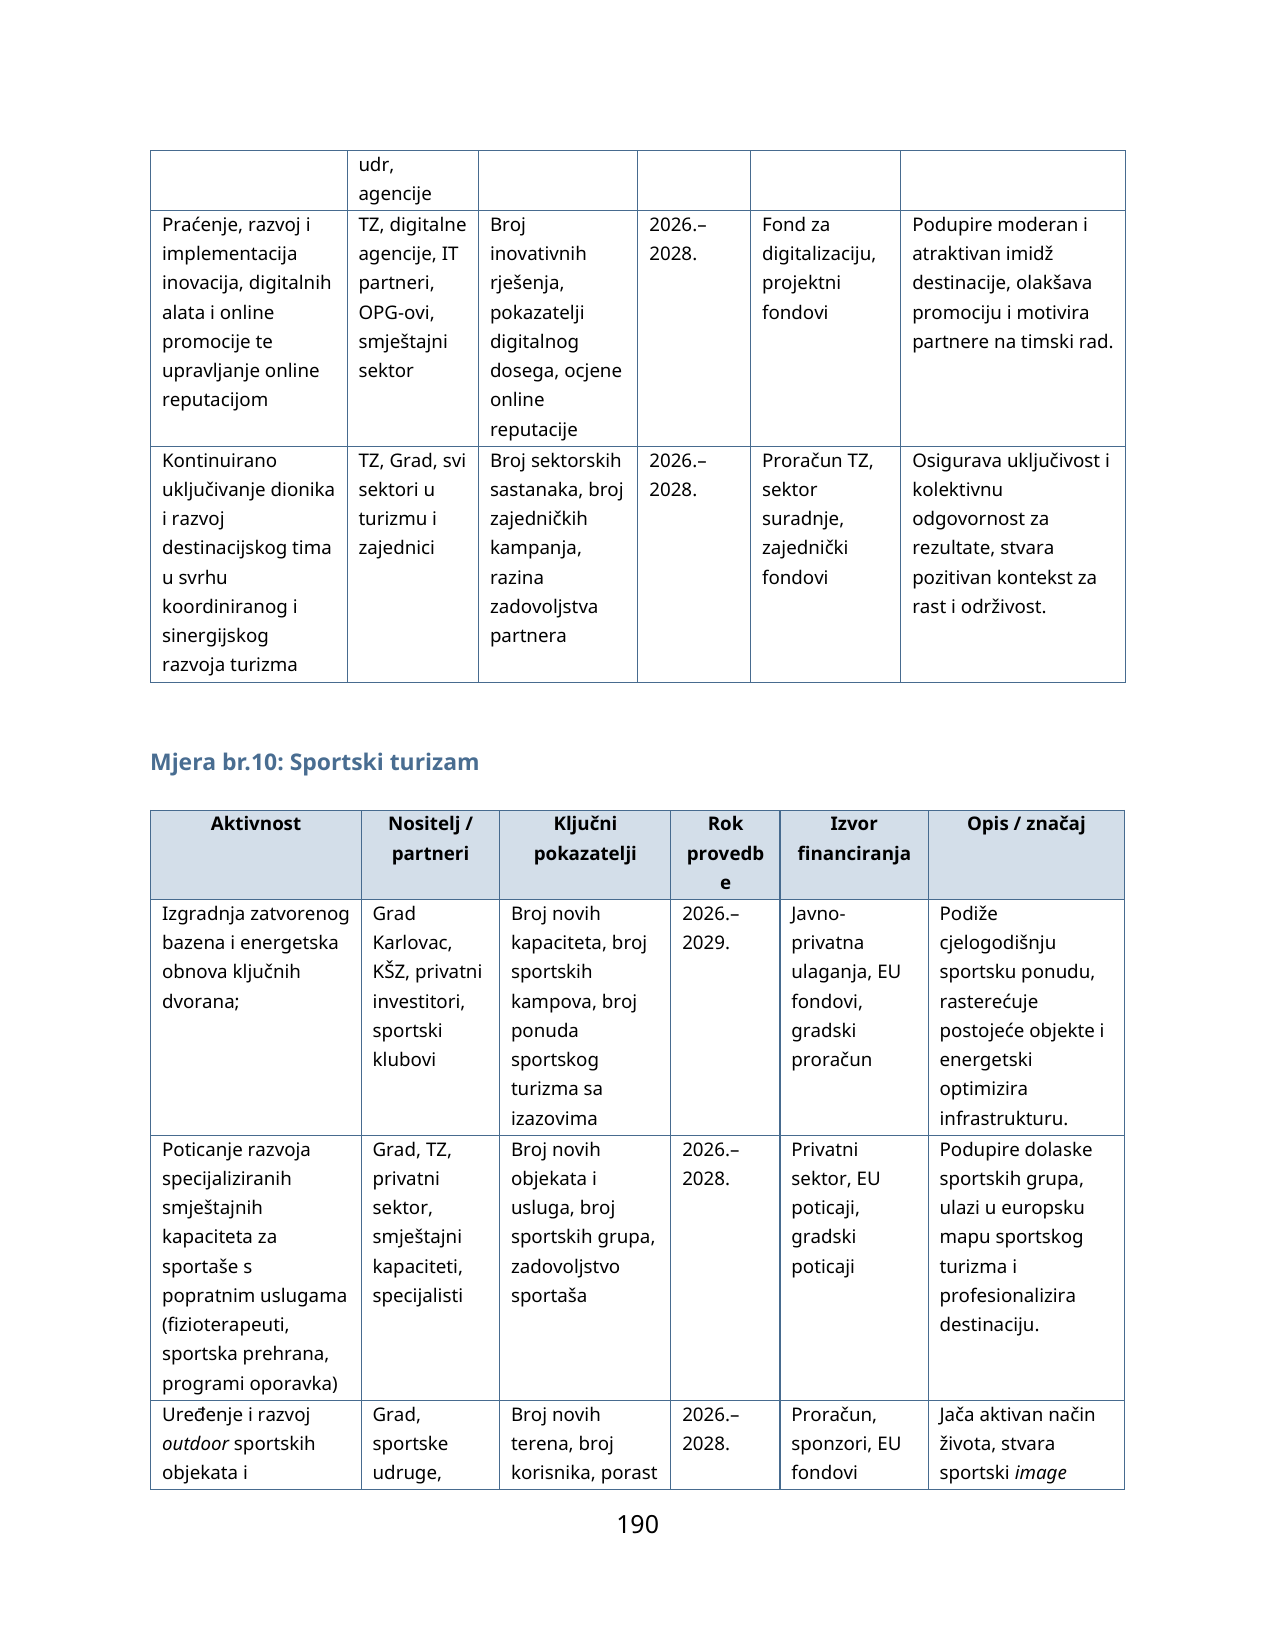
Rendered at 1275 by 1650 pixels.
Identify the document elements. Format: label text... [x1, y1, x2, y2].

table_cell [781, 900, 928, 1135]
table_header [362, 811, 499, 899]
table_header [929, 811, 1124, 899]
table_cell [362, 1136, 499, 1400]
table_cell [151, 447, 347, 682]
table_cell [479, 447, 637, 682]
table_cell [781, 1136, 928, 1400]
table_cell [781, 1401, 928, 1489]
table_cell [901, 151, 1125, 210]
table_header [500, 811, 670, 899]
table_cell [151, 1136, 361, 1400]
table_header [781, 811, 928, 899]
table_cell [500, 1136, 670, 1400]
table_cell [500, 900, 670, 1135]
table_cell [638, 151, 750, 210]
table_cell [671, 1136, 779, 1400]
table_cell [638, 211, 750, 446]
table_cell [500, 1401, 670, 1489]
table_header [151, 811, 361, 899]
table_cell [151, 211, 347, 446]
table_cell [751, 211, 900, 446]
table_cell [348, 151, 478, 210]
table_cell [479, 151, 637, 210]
text Mjera br.10: Sportski turizam [150, 746, 1125, 777]
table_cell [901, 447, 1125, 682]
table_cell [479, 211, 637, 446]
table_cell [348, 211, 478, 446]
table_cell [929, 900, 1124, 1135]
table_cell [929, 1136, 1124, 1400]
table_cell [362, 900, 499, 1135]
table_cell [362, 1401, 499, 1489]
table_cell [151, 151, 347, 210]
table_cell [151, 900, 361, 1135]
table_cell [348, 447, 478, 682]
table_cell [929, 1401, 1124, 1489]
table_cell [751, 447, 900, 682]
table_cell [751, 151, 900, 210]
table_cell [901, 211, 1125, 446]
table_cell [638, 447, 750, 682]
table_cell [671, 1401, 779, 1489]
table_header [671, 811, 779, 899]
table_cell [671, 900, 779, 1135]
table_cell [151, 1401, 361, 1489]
